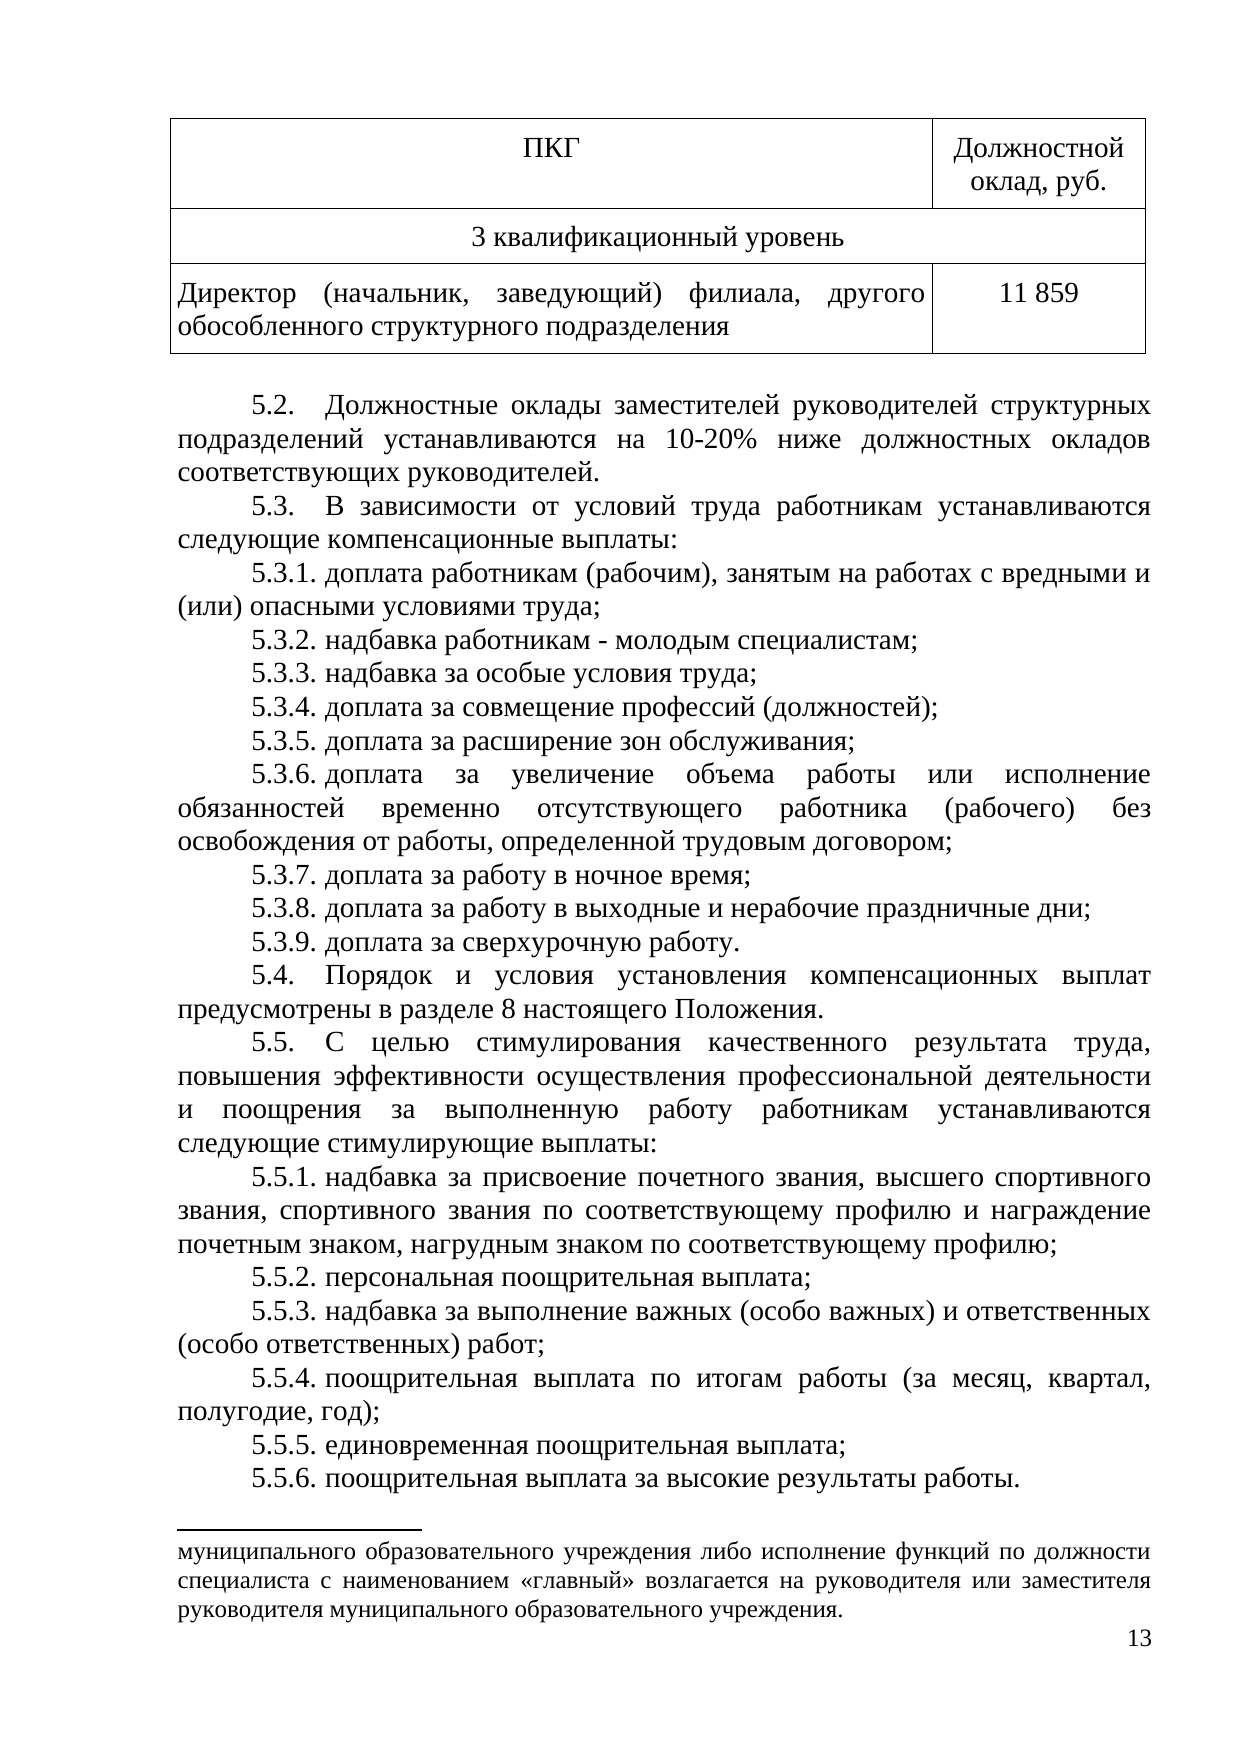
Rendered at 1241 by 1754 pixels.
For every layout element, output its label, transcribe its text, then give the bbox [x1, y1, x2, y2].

list доплата за работу в ночное время; [177, 857, 1152, 890]
table_cell 3 квалификационный уровень [171, 209, 1145, 263]
list В зависимости от условий труда работникам устанавливаются следующие компенсационные выплаты: [177, 488, 1152, 555]
list поощрительная выплата по итогам работы (за месяц, квартал, полугодие, год); [177, 1360, 1152, 1427]
table_cell Директор (начальник, заведующий) филиала, другого обособленного структурного подразделения [171, 264, 932, 353]
table_header ПКГ [171, 119, 932, 207]
list надбавка за особые условия труда; [177, 656, 1152, 689]
list единовременная поощрительная выплата; [177, 1427, 1152, 1461]
table_header Должностной оклад, руб. [933, 119, 1145, 207]
list надбавка работникам - молодым специалистам; [177, 622, 1152, 656]
list надбавка за присвоение почетного звания, высшего спортивного звания, спортивного звания по соответствующему профилю и награждение почетным знаком, нагрудным знаком по соответствующему профилю; [177, 1159, 1152, 1259]
list персональная поощрительная выплата; [177, 1259, 1152, 1293]
list С целью стимулирования качественного результата труда, повышения эффективности осуществления профессиональной деятельности и поощрения за выполненную работу работникам устанавливаются следующие стимулирующие выплаты: [177, 1024, 1152, 1159]
table_cell 11 859 [933, 264, 1145, 353]
list поощрительная выплата за высокие результаты работы. [177, 1461, 1152, 1494]
list доплата за увеличение объема работы или исполнение обязанностей временно отсутствующего работника (рабочего) без освобождения от работы, определенной трудовым договором; [177, 756, 1152, 857]
list доплата за расширение зон обслуживания; [177, 723, 1152, 756]
list Порядок и условия установления компенсационных выплат предусмотрены в разделе 8 настоящего Положения. [177, 957, 1152, 1024]
list доплата за работу в выходные и нерабочие праздничные дни; [177, 890, 1152, 924]
list надбавка за выполнение важных (особо важных) и ответственных (особо ответственных) работ; [177, 1293, 1152, 1360]
list доплата за сверхурочную работу. [177, 924, 1152, 957]
list Должностные оклады заместителей руководителей структурных подразделений устанавливаются на 10-20% ниже должностных окладов соответствующих руководителей. [177, 387, 1152, 488]
list доплата за совмещение профессий (должностей); [177, 689, 1152, 723]
list доплата работникам (рабочим), занятым на работах с вредными и (или) опасными условиями труда; [177, 555, 1152, 622]
